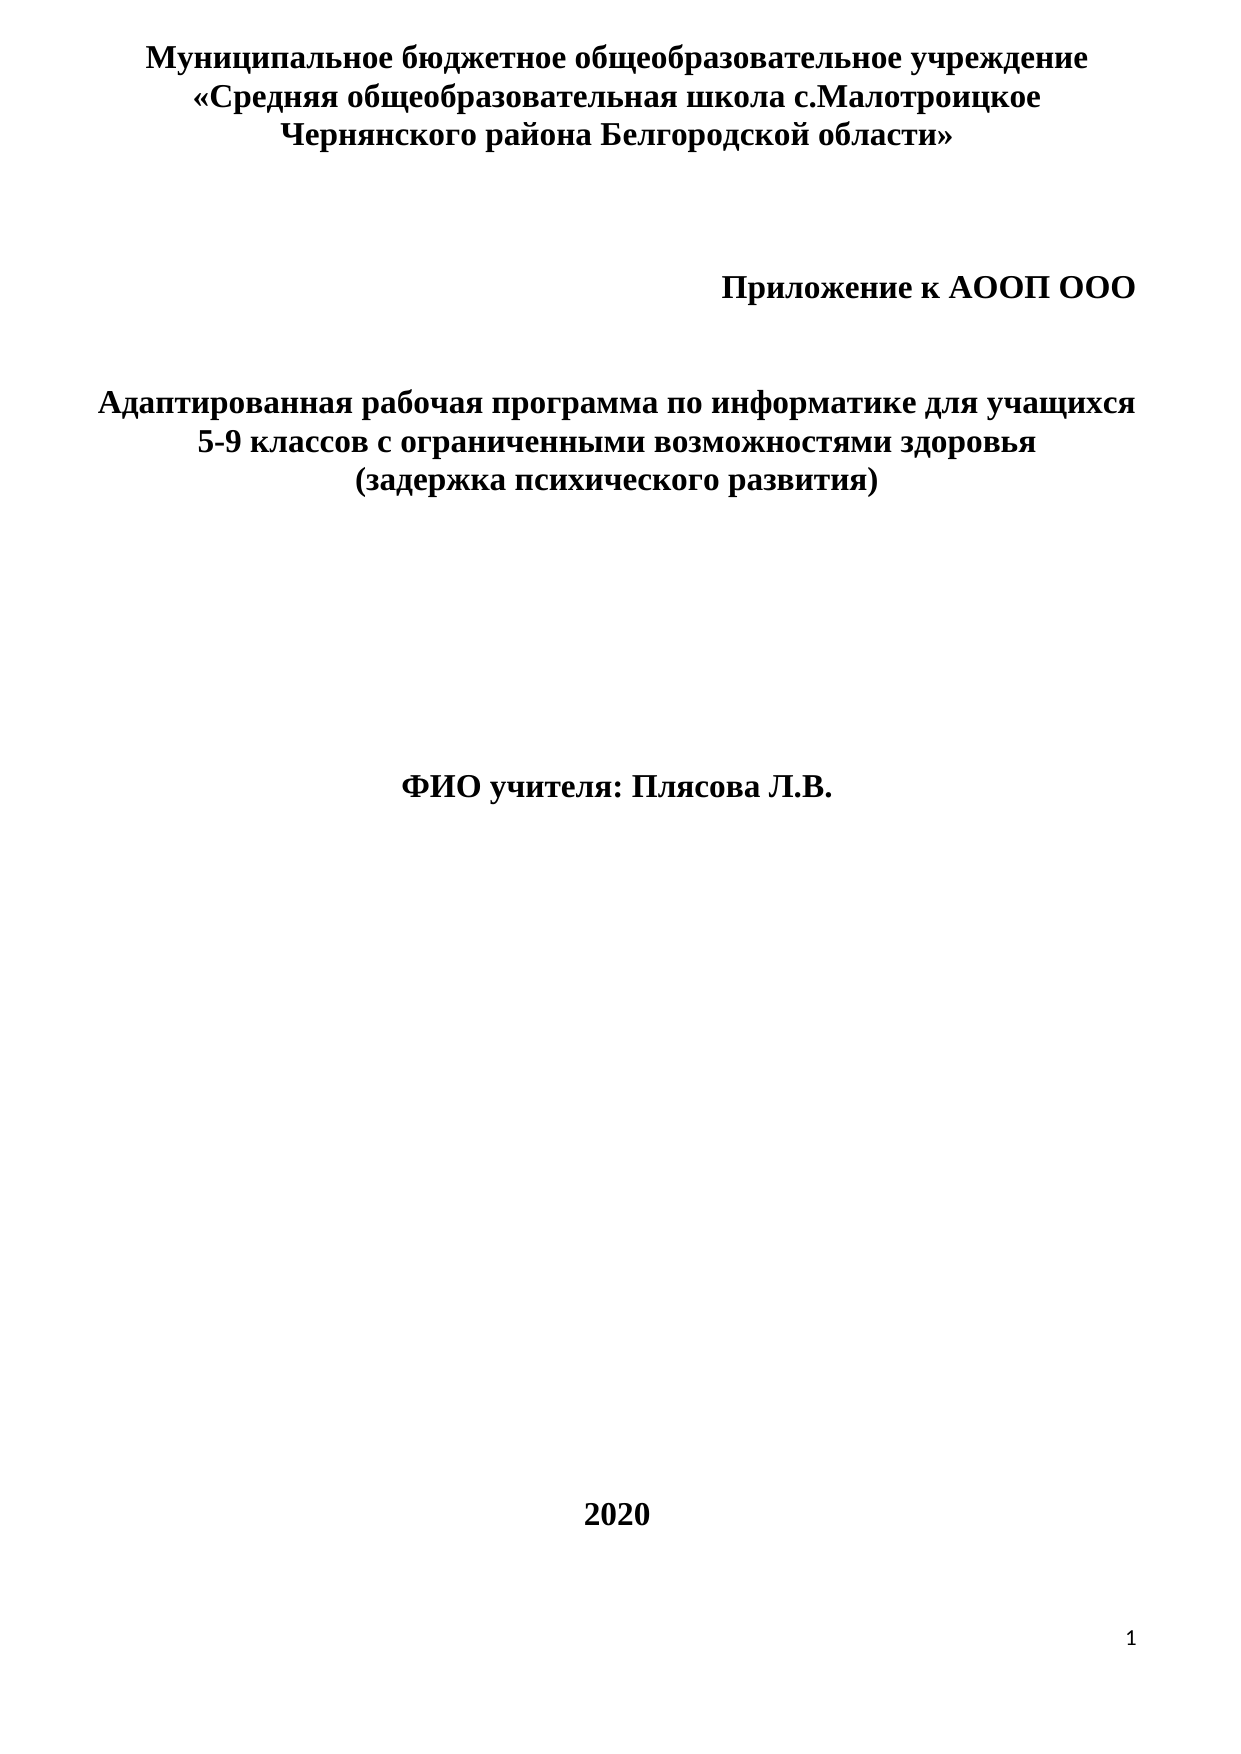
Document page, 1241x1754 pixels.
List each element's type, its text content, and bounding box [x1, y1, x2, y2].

text Муниципальное бюджетное общеобразовательное учреждение «Средняя общеобразовательная школа с.Малотроицкое Чернянского района Белгородской области» [97, 37, 1136, 152]
text ФИО учителя: Плясова Л.В. [97, 766, 1136, 804]
text Адаптированная рабочая программа по информатике для учащихся 5-9 классов с ограниченными возможностями здоровья [97, 382, 1136, 459]
text 2020 [97, 1494, 1136, 1532]
text Приложение к АООП ООО [97, 267, 1136, 306]
text (задержка психического развития) [97, 459, 1136, 497]
